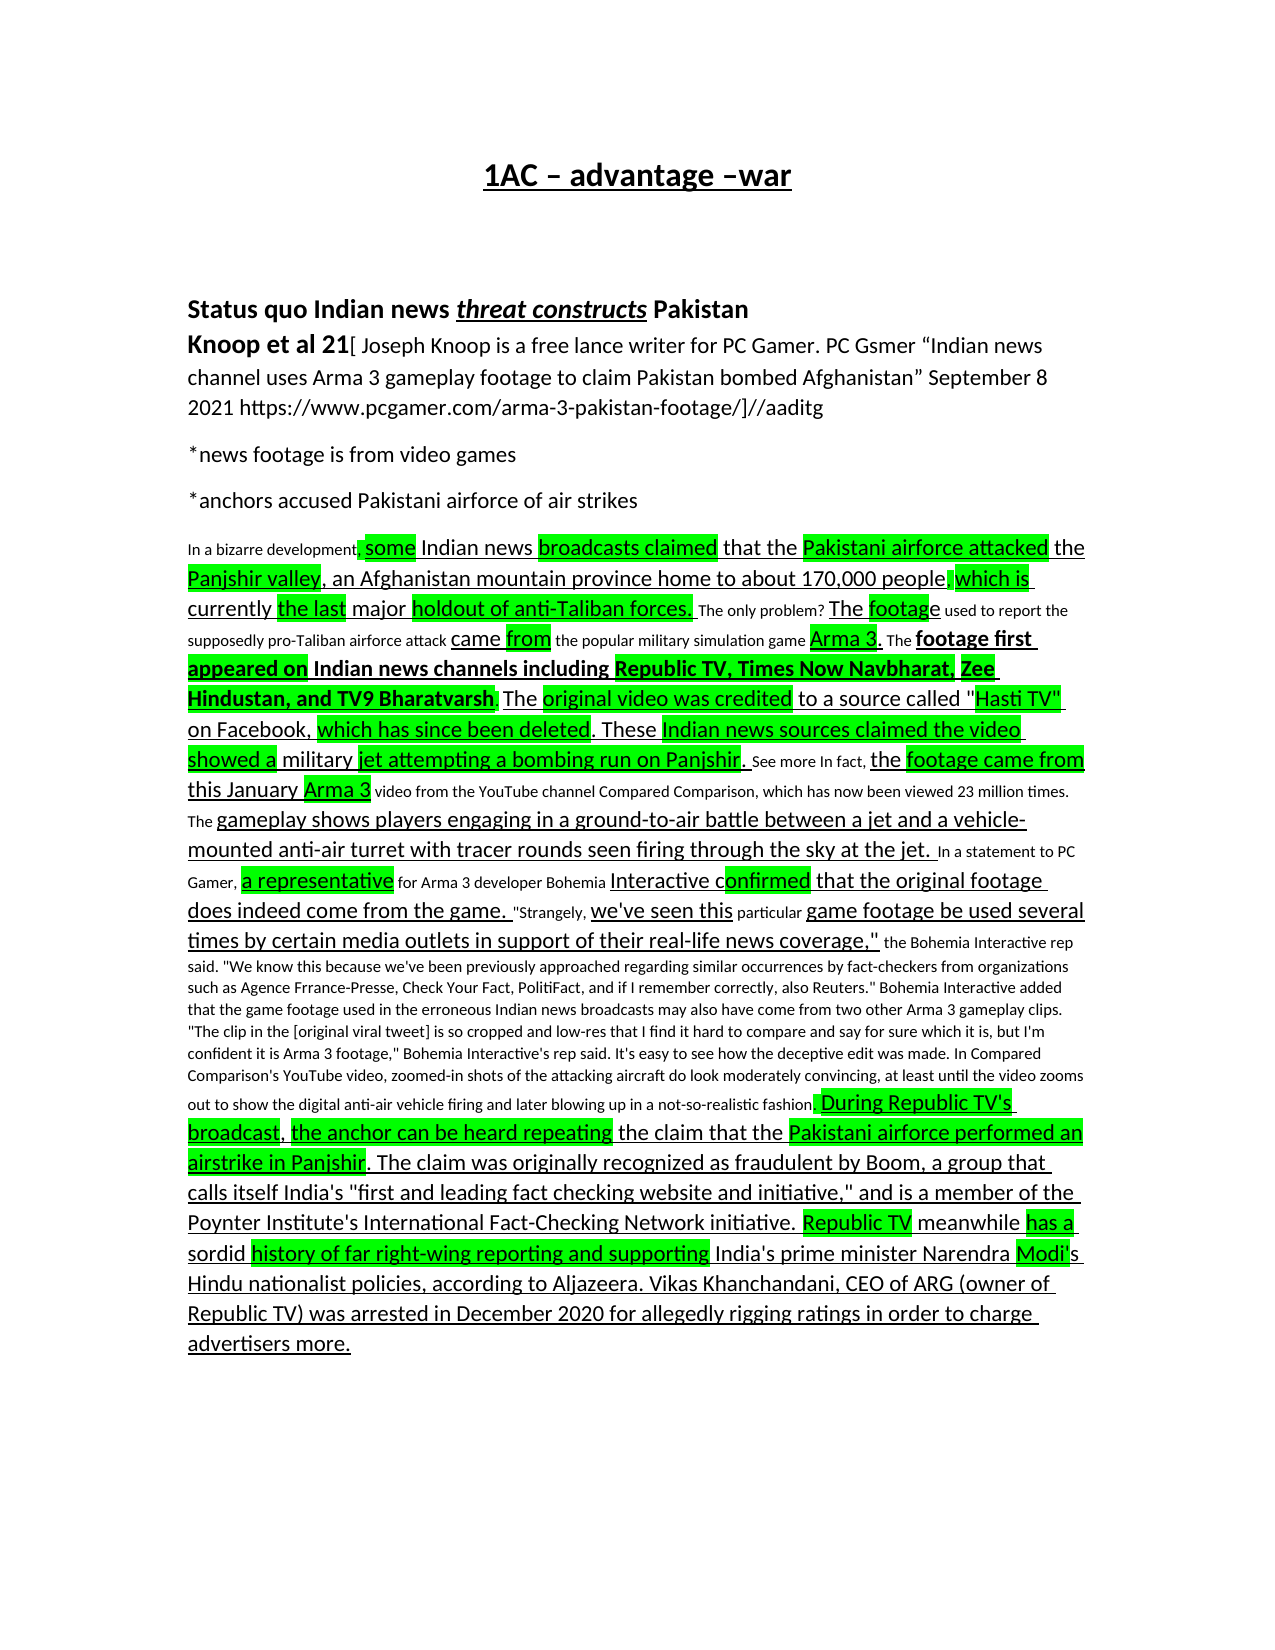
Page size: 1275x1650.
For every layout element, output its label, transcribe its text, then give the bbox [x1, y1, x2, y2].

text In a bizarre development, some Indian news broadcasts claimed that the Pakistani airforce attacked the Panjshir valley, an Afghanistan mountain province home to about 170,000 people, which is currently the last major holdout of anti-Taliban forces. The only problem? The footage used to report the supposedly pro-Taliban airforce attack came from the popular military simulation game Arma 3. The footage first appeared on Indian news channels including Republic TV, Times Now Navbharat, Zee Hindustan, and TV9 Bharatvarsh. The original video was credited to a source called "Hasti TV" on Facebook, which has since been deleted. These Indian news sources claimed the video showed a military jet attempting a bombing run on Panjshir. See more In fact, the footage came from this January Arma 3 video from the YouTube channel Compared Comparison, which has now been viewed 23 million times. The gameplay shows players engaging in a ground-to-air battle between a jet and a vehicle-mounted anti-air turret with tracer rounds seen firing through the sky at the jet. In a statement to PC Gamer, a representative for Arma 3 developer Bohemia Interactive confirmed that the original footage does indeed come from the game. "Strangely, we've seen this particular game footage be used several times by certain media outlets in support of their real-life news coverage," the Bohemia Interactive rep said. "We know this because we've been previously approached regarding similar occurrences by fact-checkers from organizations such as Agence Frrance-Presse, Check Your Fact, PolitiFact, and if I remember correctly, also Reuters." Bohemia Interactive added that the game footage used in the erroneous Indian news broadcasts may also have come from two other Arma 3 gameplay clips. "The clip in the [original viral tweet] is so cropped and low-res that I find it hard to compare and say for sure which it is, but I'm confident it is Arma 3 footage," Bohemia Interactive's rep said. It's easy to see how the deceptive edit was made. In Compared Comparison's YouTube video, zoomed-in shots of the attacking aircraft do look moderately convincing, at least until the video zooms out to show the digital anti-air vehicle firing and later blowing up in a not-so-realistic fashion. During Republic TV's broadcast, the anchor can be heard repeating the claim that the Pakistani airforce performed an airstrike in Panjshir. The claim was originally recognized as fraudulent by Boom, a group that calls itself India's "first and leading fact checking website and initiative," and is a member of the Poynter Institute's International Fact-Checking Network initiative. Republic TV meanwhile has a sordid history of far right-wing reporting and supporting India's prime minister Narendra Modi's Hindu nationalist policies, according to Aljazeera. Vikas Khanchandani, CEO of ARG (owner of Republic TV) was arrested in December 2020 for allegedly rigging ratings in order to charge advertisers more. [187, 533, 1087, 1357]
subtitle 1AC – advantage –war [187, 154, 1087, 195]
text Knoop et al 21[ Joseph Knoop is a free lance writer for PC Gamer. PC Gsmer “Indian news channel uses Arma 3 gameplay footage to claim Pakistan bombed Afghanistan” September 8 2021 https://www.pcgamer.com/arma-3-pakistan-footage/]//aaditg [187, 327, 1087, 421]
text *anchors accused Pakistani airforce of air strikes [187, 487, 1087, 515]
text *news footage is from video games [187, 440, 1087, 468]
subtitle Status quo Indian news threat constructs Pakistan [187, 292, 1087, 325]
